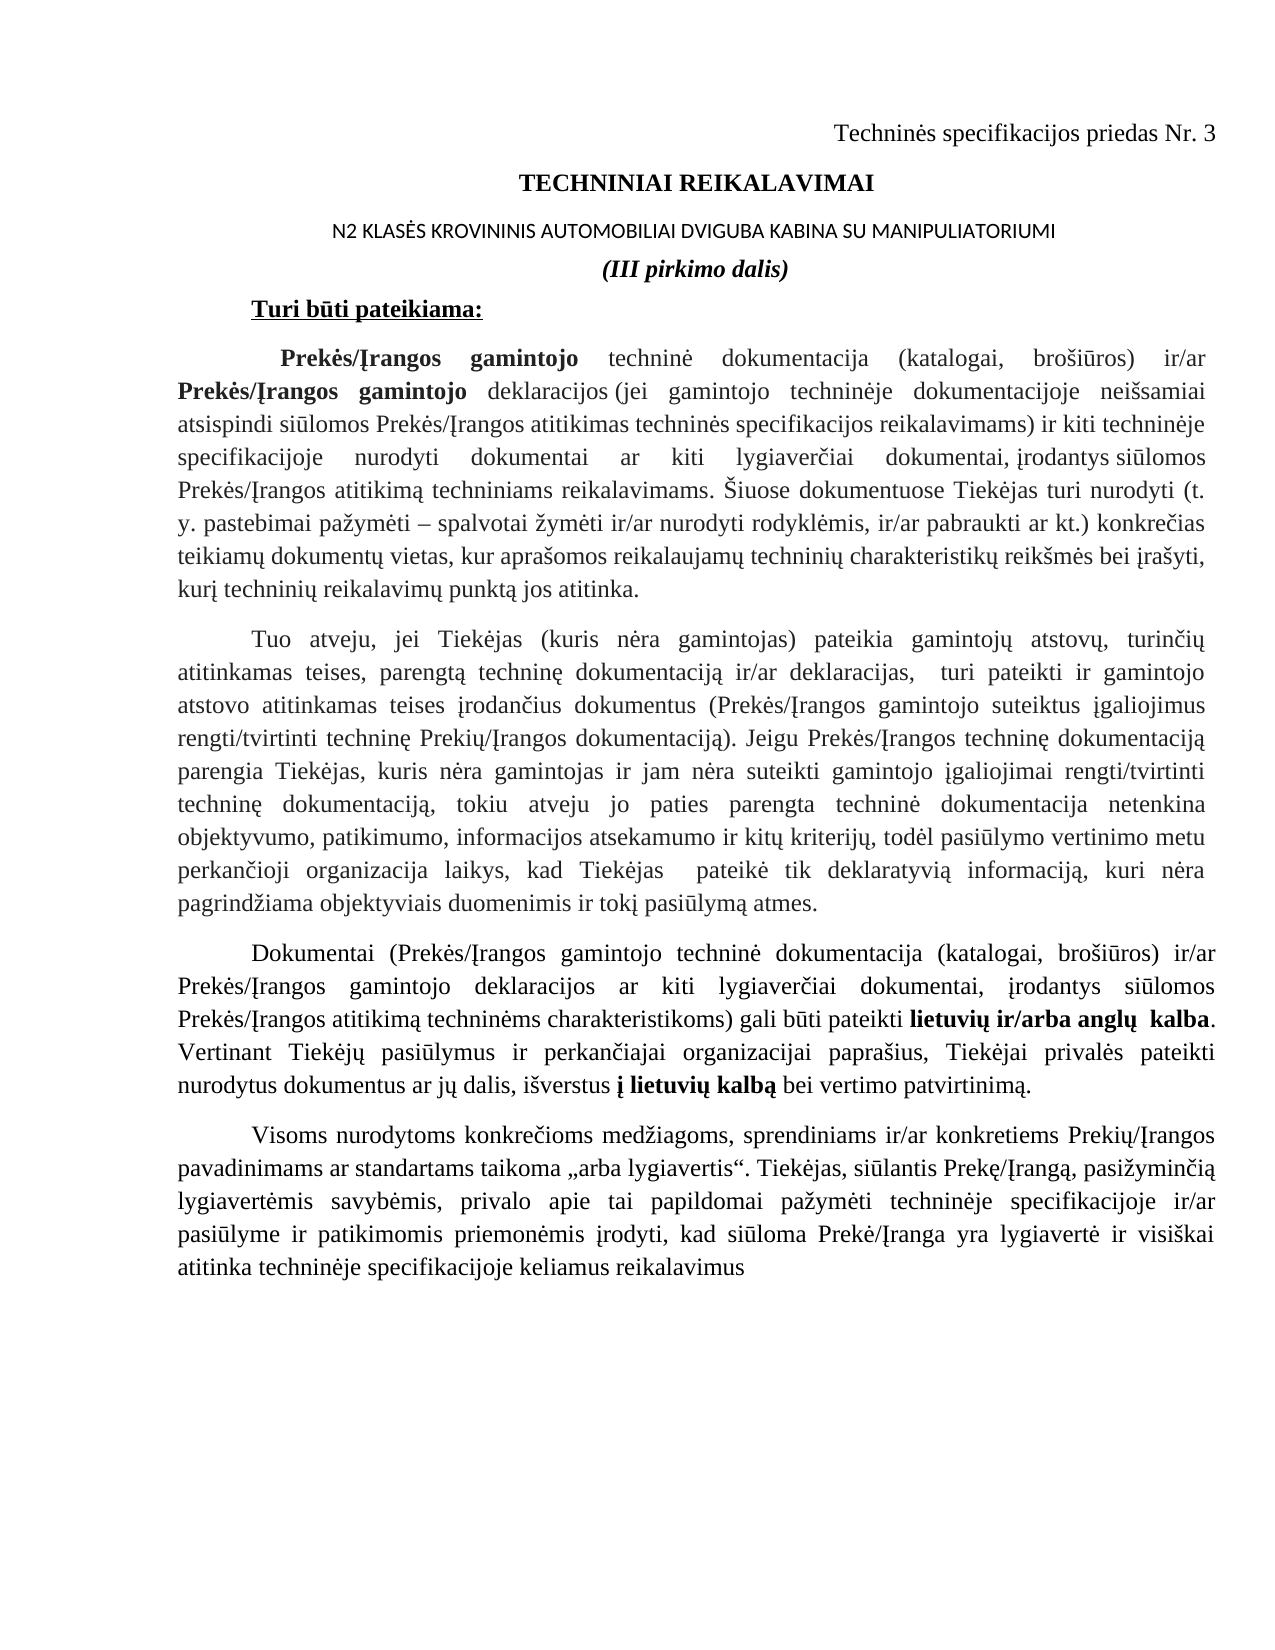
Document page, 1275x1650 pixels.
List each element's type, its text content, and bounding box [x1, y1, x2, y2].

text Visoms nurodytoms konkrečioms medžiagoms, sprendiniams ir/ar konkretiems Prekių/Įrangos pavadinimams ar standartams taikoma „arba lygiavertis“. Tiekėjas, siūlantis Prekę/Įrangą, pasižyminčią lygiavertėmis savybėmis, privalo apie tai papildomai pažymėti techninėje specifikacijoje ir/ar pasiūlyme ir patikimomis priemonėmis įrodyti, kad siūloma Prekė/Įranga yra lygiavertė ir visiškai atitinka techninėje specifikacijoje keliamus reikalavimus [177, 1120, 1216, 1281]
text Prekės/Įrangos gamintojo techninė dokumentacija (katalogai, brošiūros) ir/ar Prekės/Įrangos gamintojo deklaracijos (jei gamintojo techninėje dokumentacijoje neišsamiai atsispindi siūlomos Prekės/Įrangos atitikimas techninės specifikacijos reikalavimams) ir kiti techninėje specifikacijoje nurodyti dokumentai ar kiti lygiaverčiai dokumentai, įrodantys siūlomos Prekės/Įrangos atitikimą techniniams reikalavimams. Šiuose dokumentuose Tiekėjas turi nurodyti (t. y. pastebimai pažymėti – spalvotai žymėti ir/ar nurodyti rodyklėmis, ir/ar pabraukti ar kt.) konkrečias teikiamų dokumentų vietas, kur aprašomos reikalaujamų techninių charakteristikų reikšmės bei įrašyti, kurį techninių reikalavimų punktą jos atitinka. [177, 343, 1206, 603]
text Tuo atveju, jei Tiekėjas (kuris nėra gamintojas) pateikia gamintojų atstovų, turinčių atitinkamas teises, parengtą techninę dokumentaciją ir/ar deklaracijas, turi pateikti ir gamintojo atstovo atitinkamas teises įrodančius dokumentus (Prekės/Įrangos gamintojo suteiktus įgaliojimus rengti/tvirtinti techninę Prekių/Įrangos dokumentaciją). Jeigu Prekės/Įrangos techninę dokumentaciją parengia Tiekėjas, kuris nėra gamintojas ir jam nėra suteikti gamintojo įgaliojimai rengti/tvirtinti techninę dokumentaciją, tokiu atveju jo paties parengta techninė dokumentacija netenkina objektyvumo, patikimumo, informacijos atsekamumo ir kitų kriterijų, todėl pasiūlymo vertinimo metu perkančioji organizacija laikys, kad Tiekėjas pateikė tik deklaratyvią informaciją, kuri nėra pagrindžiama objektyviais duomenimis ir tokį pasiūlymą atmes. [177, 624, 1206, 917]
text TECHNINIAI REIKALAVIMAI [177, 168, 1216, 197]
text Turi būti pateikiama: [177, 294, 1216, 322]
text Dokumentai (Prekės/Įrangos gamintojo techninė dokumentacija (katalogai, brošiūros) ir/ar Prekės/Įrangos gamintojo deklaracijos ar kiti lygiaverčiai dokumentai, įrodantys siūlomos Prekės/Įrangos atitikimą techninėms charakteristikoms) gali būti pateikti lietuvių ir/arba anglų kalba. Vertinant Tiekėjų pasiūlymus ir perkančiajai organizacijai paprašius, Tiekėjai privalės pateikti nurodytus dokumentus ar jų dalis, išverstus į lietuvių kalbą bei vertimo patvirtinimą. [177, 938, 1216, 1099]
text Techninės specifikacijos priedas Nr. 3 [177, 118, 1216, 147]
